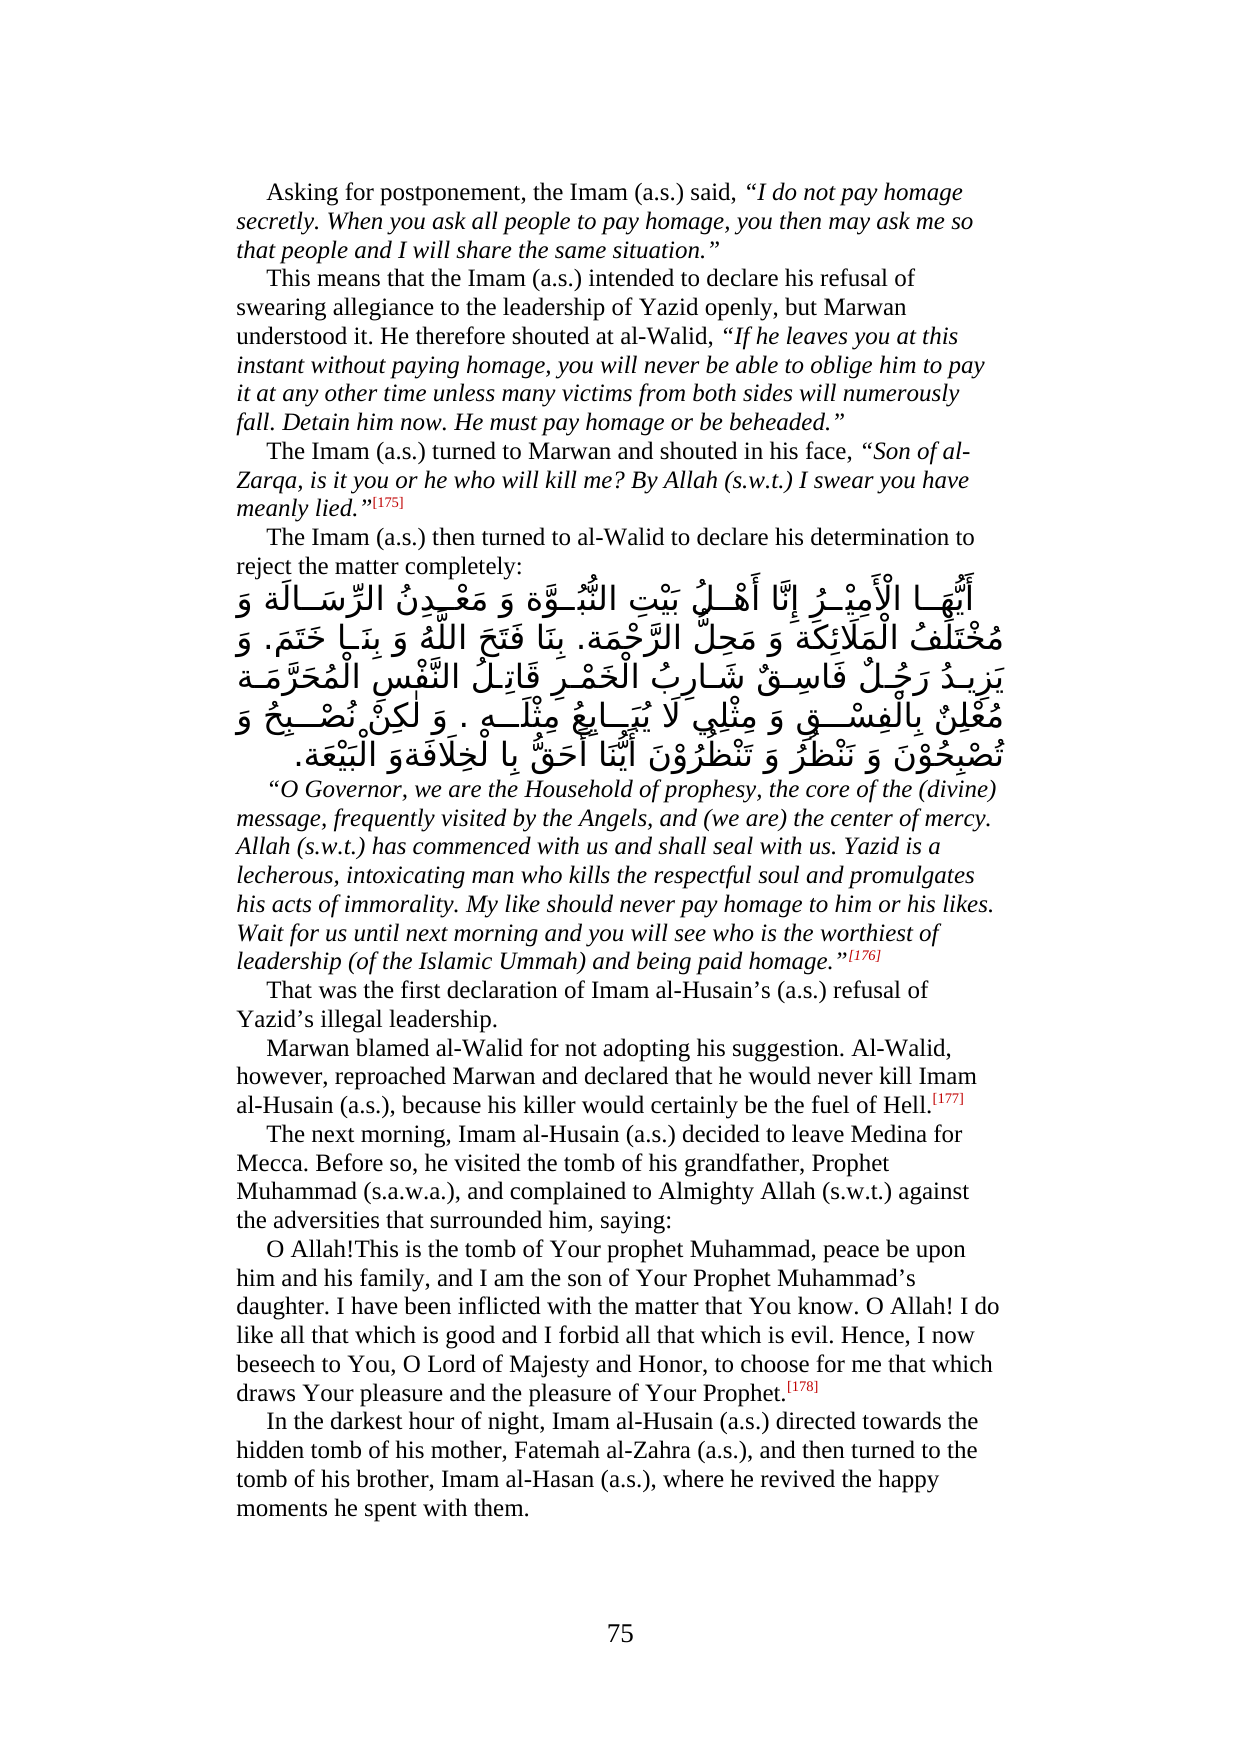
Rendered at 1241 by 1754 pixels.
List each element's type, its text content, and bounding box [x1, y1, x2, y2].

text This means that the Imam (a.s.) intended to declare his refusal of swearing allegiance to the leadership of Yazid openly, but Marwan understood it. He therefore shouted at al-Walid, “If he leaves you at this instant without paying homage, you will never be able to oblige him to pay it at any other time unless many victims from both sides will numerously fall. Detain him now. He must pay homage or be beheaded.” [236, 263, 1004, 436]
text The Imam (a.s.) turned to Marwan and shouted in his face, “Son of al-Zarqa, is it you or he who will kill me? By Allah (s.w.t.) I swear you have meanly lied.”[175] [236, 436, 1004, 522]
text Asking for postponement, the Imam (a.s.) said, “I do not pay homage secretly. When you ask all people to pay homage, you then may ask me so that people and I will share the same situation.” [236, 177, 1004, 263]
text “O Governor, we are the Household of prophesy, the core of the (divine) message, frequently visited by the Angels, and (we are) the center of mercy. Allah (s.w.t.) has commenced with us and shall seal with us. Yazid is a lecherous, intoxicating man who kills the respectful soul and promulgates his acts of immorality. My like should never pay homage to him or his likes. Wait for us until next morning and you will see who is the worthiest of leadership (of the Islamic Ummah) and being paid homage.”[176] [236, 774, 1004, 975]
text In the darkest hour of night, Imam al-Husain (a.s.) directed towards the hidden tomb of his mother, Fatemah al-Zahra (a.s.), and then turned to the tomb of his brother, Imam al-Hasan (a.s.), where he revived the happy moments he spent with them. [236, 1406, 1004, 1521]
text أَيُّهَا الْأَمِيْرُ إِنَّا أَهْلُ بَيْتِ النُّبُوَّة وَ مَعْدِنُ الرِّسَالَة وَ مُخْتَلَفُ الْمَلَائِكَة وَ مَحِلُّ الرَّحْمَة. بِنَا فَتَحَ اللَّهُ وَ بِنَا خَتَمَ. وَ يَزِيدُ رَجُلٌ فَاسِقٌ شَارِبُ الْخَمْرِ قَاتِلُ النَّفْسِ الْمُحَرَّمَة مُعْلِنٌ بِالْفِسْقِ وَ مِثْلِي لَا يُبَايِعُ مِثْلَه . وَ لٰكِنْ نُصْبِحُ وَ تُصْبِحُوْنَ وَ نَنْظُرُ وَ تَنْظُرُوْنَ أَيُّنَا أَحَقُّ بِا لْخِلَافَةوَ الْبَيْعَة. [236, 580, 1004, 774]
text The Imam (a.s.) then turned to al-Walid to declare his determination to reject the matter completely: [236, 522, 1004, 580]
text O Allah!This is the tomb of Your prophet Muhammad, peace be upon him and his family, and I am the son of Your Prophet Muhammad’s daughter. I have been inflicted with the matter that You know. O Allah! I do like all that which is good and I forbid all that which is evil. Hence, I now beseech to You, O Lord of Majesty and Honor, to choose for me that which draws Your pleasure and the pleasure of Your Prophet.[178] [236, 1234, 1004, 1406]
text Marwan blamed al-Walid for not adopting his suggestion. Al-Walid, however, reproached Marwan and declared that he would never kill Imam al-Husain (a.s.), because his killer would certainly be the fuel of Hell.[177] [236, 1033, 1004, 1119]
text That was the first declaration of Imam al-Husain’s (a.s.) refusal of Yazid’s illegal leadership. [236, 975, 1004, 1033]
text The next morning, Imam al-Husain (a.s.) decided to leave Medina for Mecca. Before so, he visited the tomb of his grandfather, Prophet Muhammad (s.a.w.a.), and complained to Almighty Allah (s.w.t.) against the adversities that surrounded him, saying: [236, 1119, 1004, 1234]
